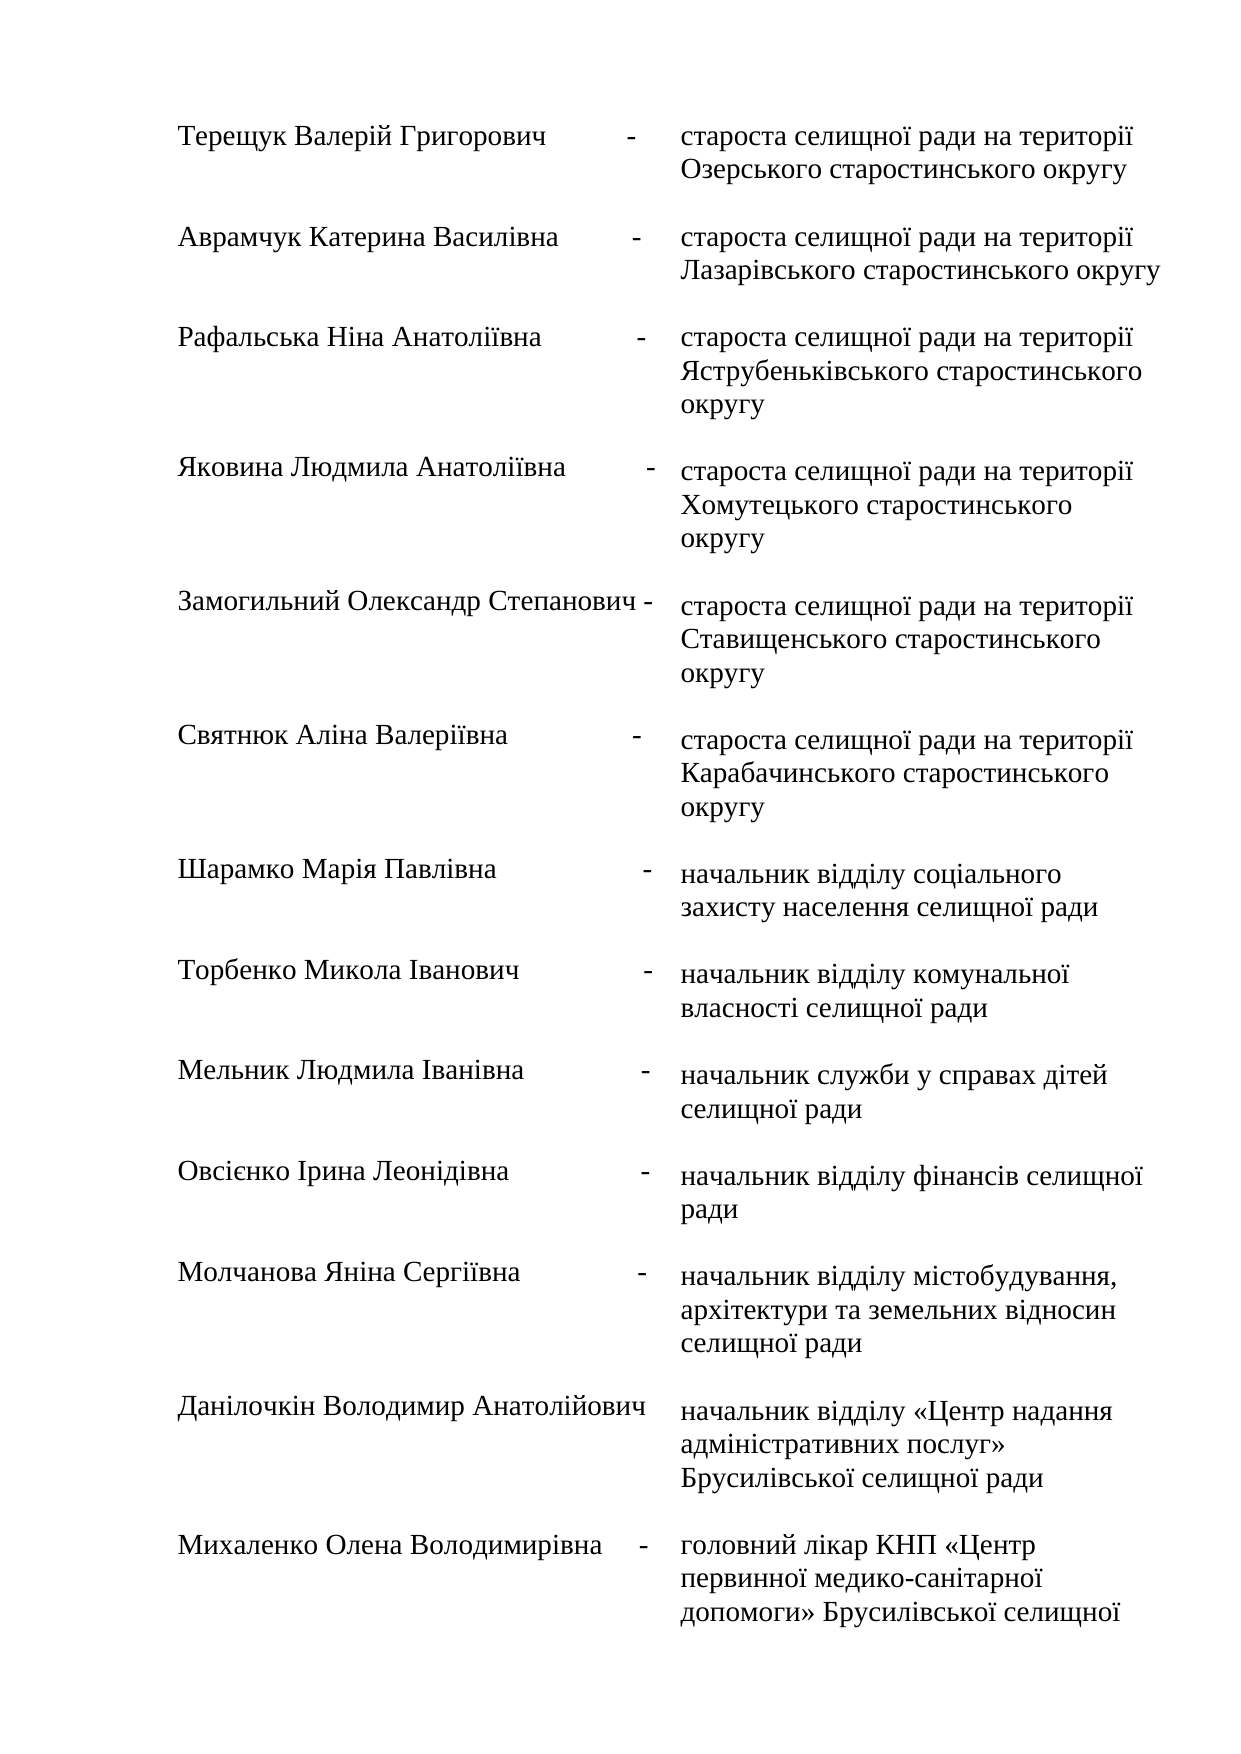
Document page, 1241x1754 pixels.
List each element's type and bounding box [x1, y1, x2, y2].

table_cell [166, 1527, 669, 1636]
table_cell [669, 1527, 1172, 1636]
table_header [669, 118, 1172, 1527]
table_header [166, 118, 669, 1527]
